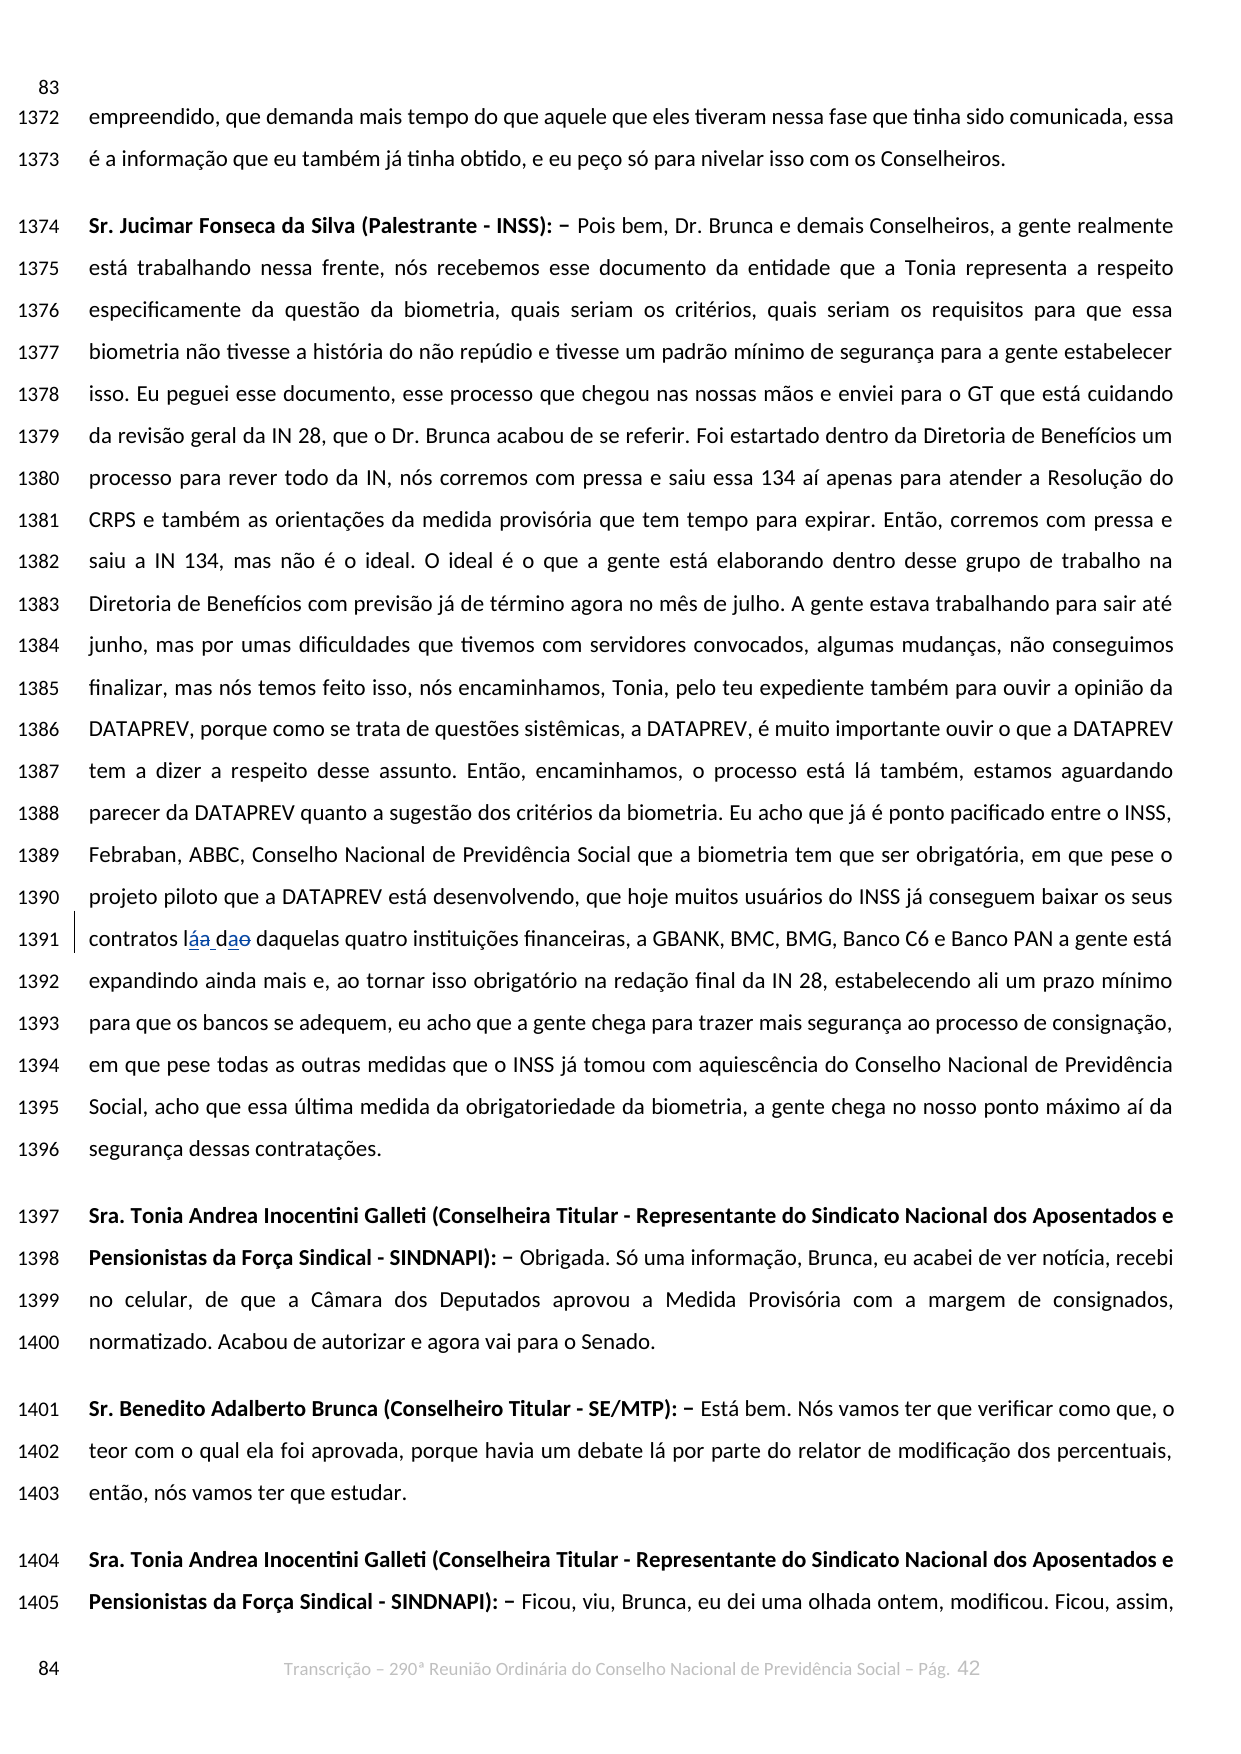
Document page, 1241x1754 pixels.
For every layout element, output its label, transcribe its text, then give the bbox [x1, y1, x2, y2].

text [89, 102, 1175, 172]
text Sr. Benedito Adalberto Brunca (Conselheiro Titular - SE/MTP): − Está bem. Nós vamos ter que verificar como que, o teor com o qual ela foi aprovada, porque havia um debate lá por parte do relator de modificação dos percentuais, então, nós vamos ter que estudar. [89, 1394, 1175, 1506]
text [89, 1545, 1175, 1615]
text Sra. Tonia Andrea Inocentini Galleti (Conselheira Titular - Representante do Sindicato Nacional dos Aposentados e Pensionistas da Força Sindical - SINDNAPI): − Obrigada. Só uma informação, Brunca, eu acabei de ver notícia, recebi no celular, de que a Câmara dos Deputados aprovou a Medida Provisória com a margem de consignados, normatizado. Acabou de autorizar e agora vai para o Senado. [89, 1201, 1175, 1355]
text Sr. Jucimar Fonseca da Silva (Palestrante - INSS): − Pois bem, Dr. Brunca e demais Conselheiros, a gente realmente está trabalhando nessa frente, nós recebemos esse documento da entidade que a Tonia representa a respeito especificamente da questão da biometria, quais seriam os critérios, quais seriam os requisitos para que essa biometria não tivesse a história do não repúdio e tivesse um padrão mínimo de segurança para a gente estabelecer isso. Eu peguei esse documento, esse processo que chegou nas nossas mãos e enviei para o GT que está cuidando da revisão geral da IN 28, que o Dr. Brunca acabou de se referir. Foi estartado dentro da Diretoria de Benefícios um processo para rever todo da IN, nós corremos com pressa e saiu essa 134 aí apenas para atender a Resolução do CRPS e também as orientações da medida provisória que tem tempo para expirar. Então, corremos com pressa e saiu a IN 134, mas não é o ideal. O ideal é o que a gente está elaborando dentro desse grupo de trabalho na Diretoria de Benefícios com previsão já de término agora no mês de julho. A gente estava trabalhando para sair até junho, mas por umas dificuldades que tivemos com servidores convocados, algumas mudanças, não conseguimos finalizar, mas nós temos feito isso, nós encaminhamos, Tonia, pelo teu expediente também para ouvir a opinião da DATAPREV, porque como se trata de questões sistêmicas, a DATAPREV, é muito importante ouvir o que a DATAPREV tem a dizer a respeito desse assunto. Então, encaminhamos, o processo está lá também, estamos aguardando parecer da DATAPREV quanto a sugestão dos critérios da biometria. Eu acho que já é ponto pacificado entre o INSS, Febraban, ABBC, Conselho Nacional de Previdência Social que a biometria tem que ser obrigatória, em que pese o projeto piloto que a DATAPREV está desenvolvendo, que hoje muitos usuários do INSS já conseguem baixar os seus contratos ld daquelas quatro instituições financeiras, a GBANK, BMC, BMG, Banco C6 e Banco PAN a gente está expandindo ainda mais e, ao tornar isso obrigatório na redação final da IN 28, estabelecendo ali um prazo mínimo para que os bancos se adequem, eu acho que a gente chega para trazer mais segurança ao processo de consignação, em que pese todas as outras medidas que o INSS já tomou com aquiescência do Conselho Nacional de Previdência Social, acho que essa última medida da obrigatoriedade da biometria, a gente chega no nosso ponto máximo aí da segurança dessas contratações. [89, 211, 1175, 1162]
